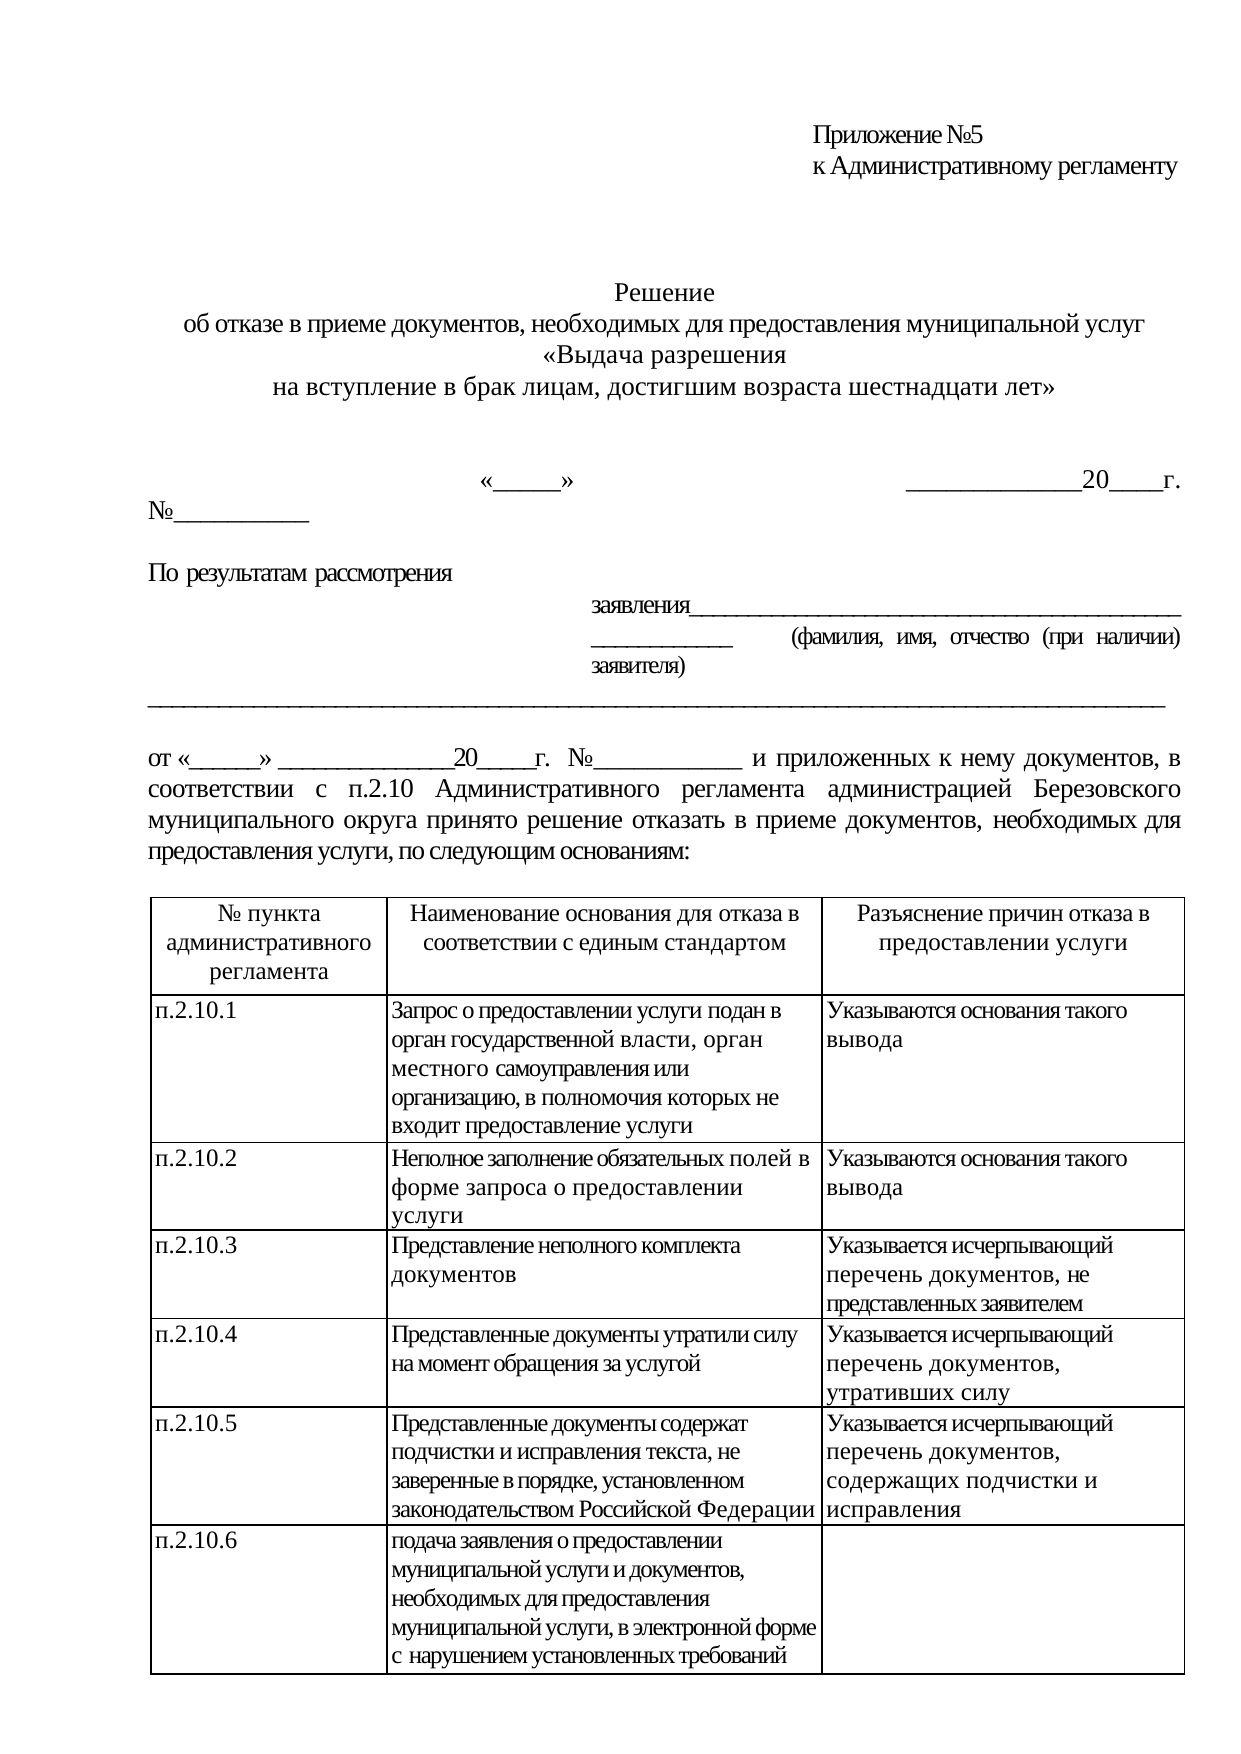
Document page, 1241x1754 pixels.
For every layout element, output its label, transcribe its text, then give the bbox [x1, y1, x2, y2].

table_cell п.2.10.1 [152, 996, 386, 1141]
table_cell Указываются основания такого вывода [823, 1143, 1184, 1229]
text Приложение №5 [812, 118, 1181, 149]
table_header № пункта административного регламента [152, 898, 386, 994]
text «_____» _____________20____г. №__________ [148, 463, 1181, 525]
text «Выдача разрешения [148, 338, 1181, 370]
table_cell Указываются основания такого вывода [823, 996, 1184, 1141]
table_cell п.2.10.4 [152, 1319, 386, 1406]
table_header Разъяснение причин отказа в предоставлении услуги [823, 898, 1184, 994]
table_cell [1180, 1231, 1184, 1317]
text По результатам рассмотрения заявления______________________________________________________ (фамилия, имя, отчество (при наличии) заявителя) [148, 557, 1181, 679]
table_cell Указывается исчерпывающий перечень документов, утративших силу [823, 1319, 1184, 1406]
table_cell п.2.10.5 [152, 1408, 386, 1524]
table_cell Запрос о предоставлении услуги подан в орган государственной власти, орган местного самоуправления или организацию, в полномочия которых не входит предоставление услуги [388, 996, 821, 1141]
table_cell подача заявления о предоставлении муниципальной услуги и документов, необходимых для предоставления муниципальной услуги, в электронной форме с нарушением установленных требований [388, 1526, 821, 1673]
text _______________________________________________________________________________________ [148, 679, 1181, 710]
text на вступление в брак лицам, достигшим возраста шестнадцати лет» [148, 370, 1181, 401]
text Решение [148, 276, 1181, 307]
table_cell [823, 1526, 1184, 1673]
table_cell Представленные документы утратили силу на момент обращения за услугой [388, 1319, 821, 1406]
table_cell Представление неполного комплекта документов [388, 1231, 821, 1317]
table_cell п.2.10.6 [152, 1526, 386, 1673]
table_header Наименование основания для отказа в соответствии с единым стандартом [388, 898, 821, 994]
table_cell п.2.10.2 [152, 1143, 386, 1229]
text об отказе в приеме документов, необходимых для предоставления муниципальной услуг [148, 307, 1181, 338]
text к Административному регламенту [812, 149, 1181, 180]
text от «______» _______________20_____г. №___________ и приложенных к нему документов, в соответствии с п.2.10 Административного регламента администрацией Березовского муниципального округа принято решение отказать в приеме документов, необходимых для предоставления услуги, по следующим основаниям: [148, 741, 1181, 866]
table_cell п.2.10.3 [152, 1231, 386, 1317]
table_cell Указывается исчерпывающий перечень документов, содержащих подчистки и исправления [823, 1408, 1184, 1524]
